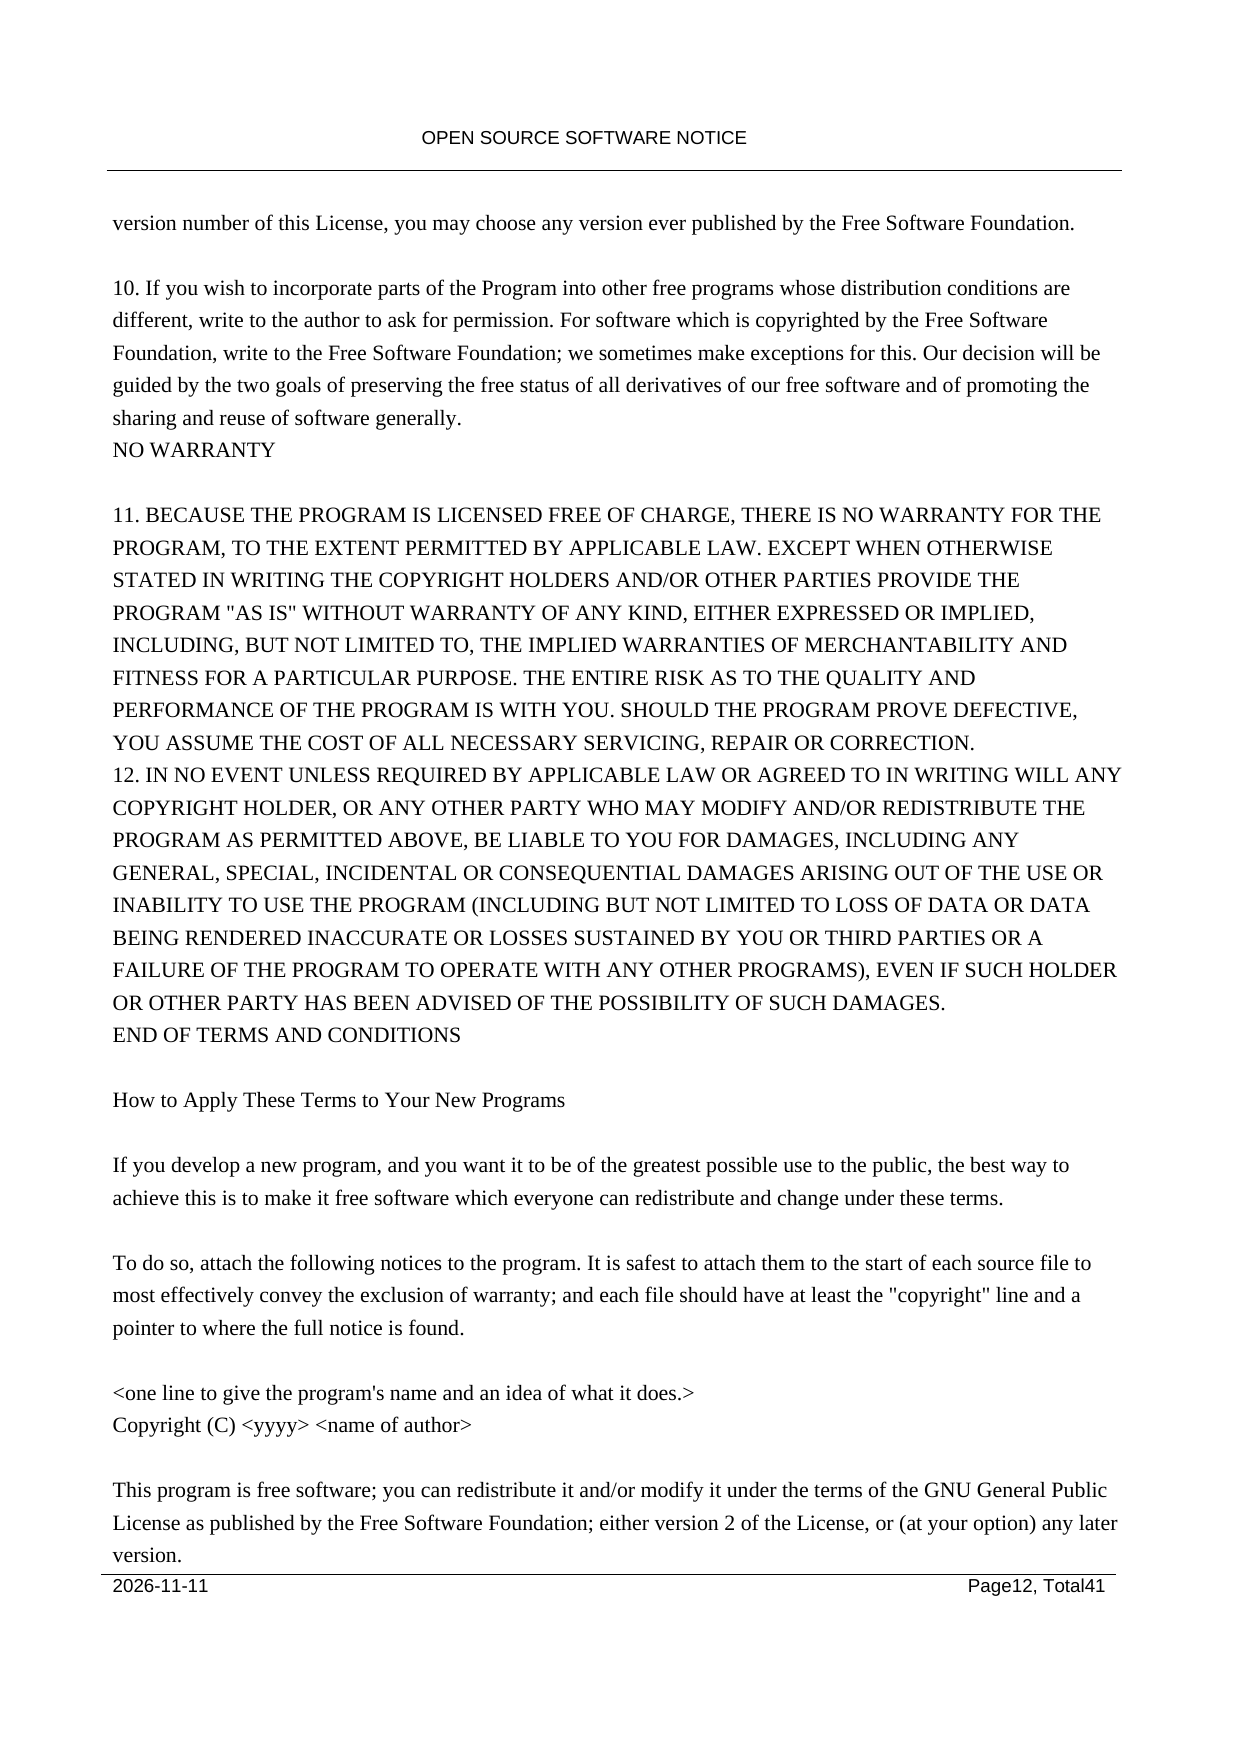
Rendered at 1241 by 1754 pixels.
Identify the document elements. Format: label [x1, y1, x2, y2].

text [112, 206, 1128, 1571]
